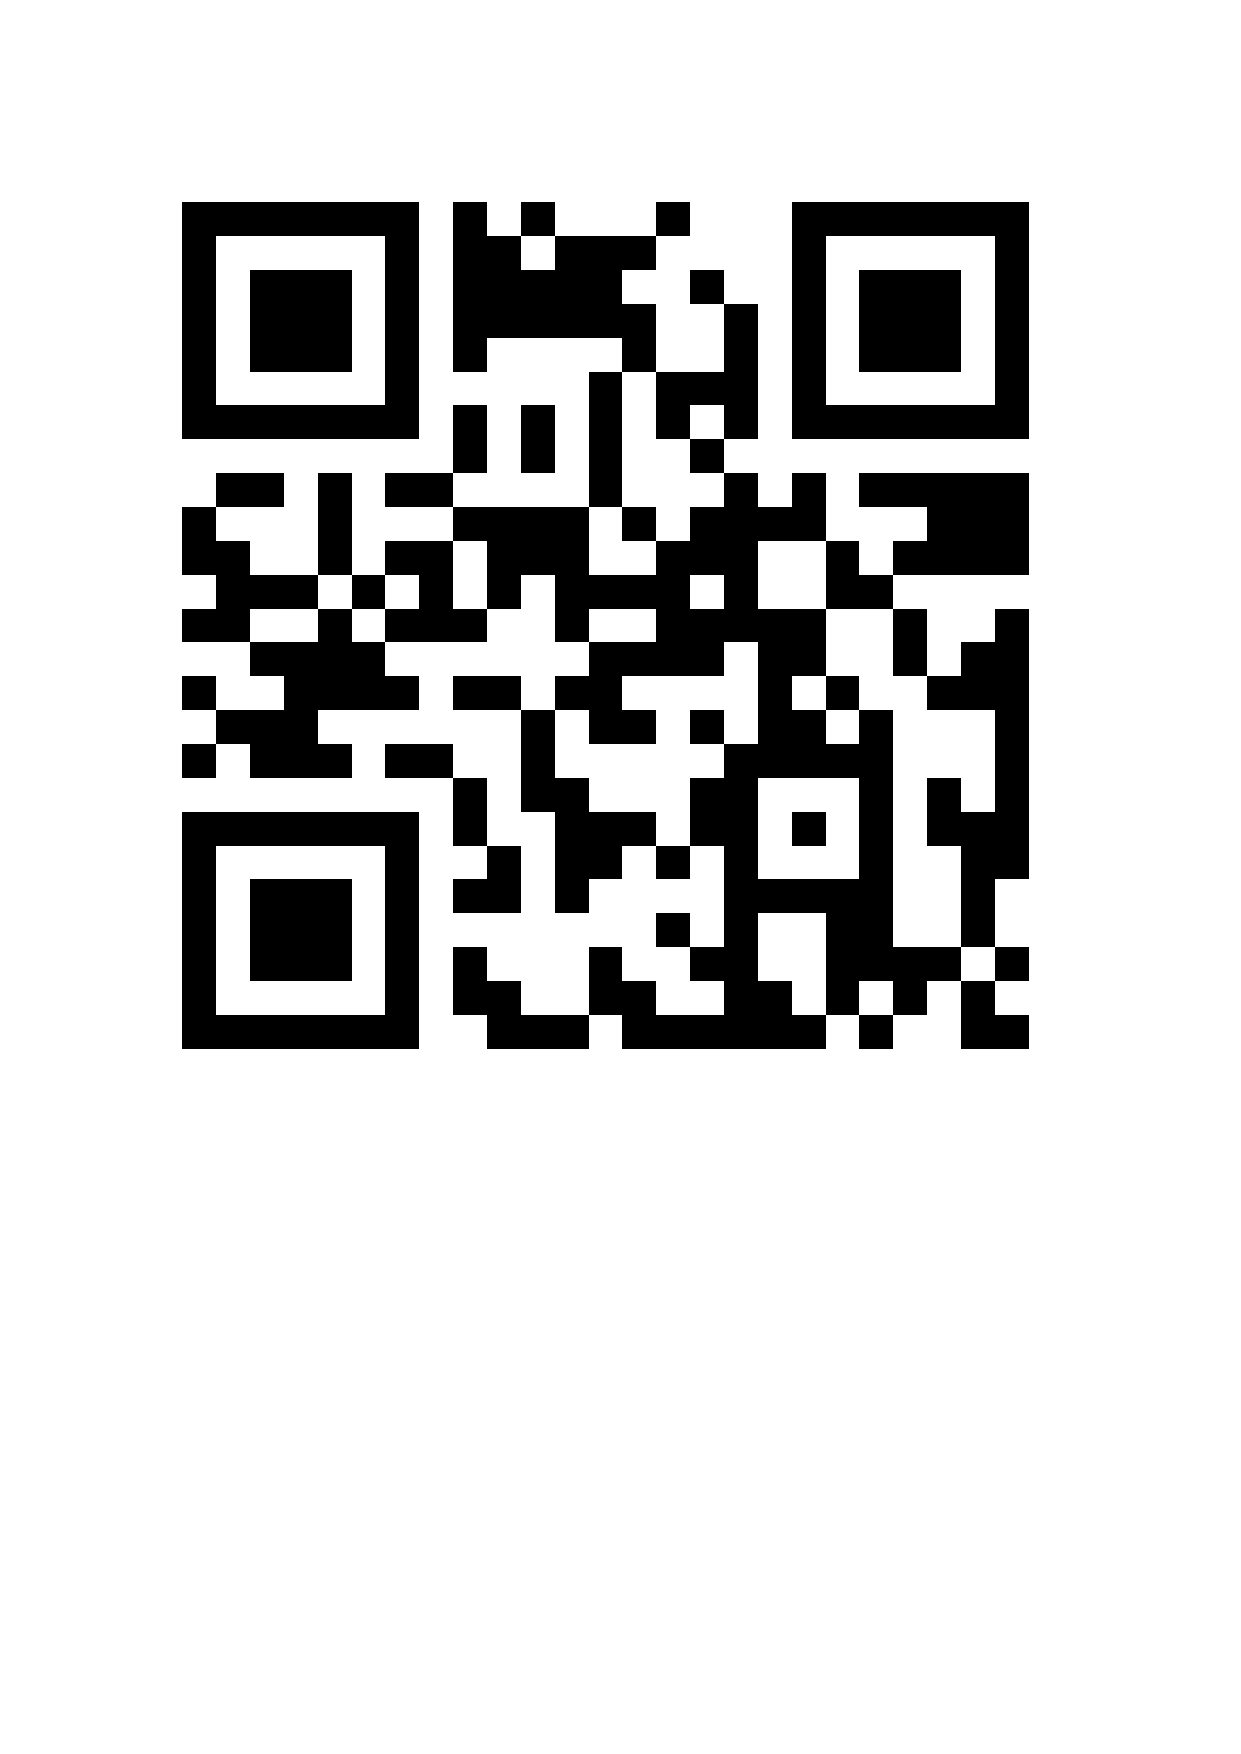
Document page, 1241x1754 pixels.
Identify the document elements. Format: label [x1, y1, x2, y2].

picture [115, 135, 1097, 1117]
